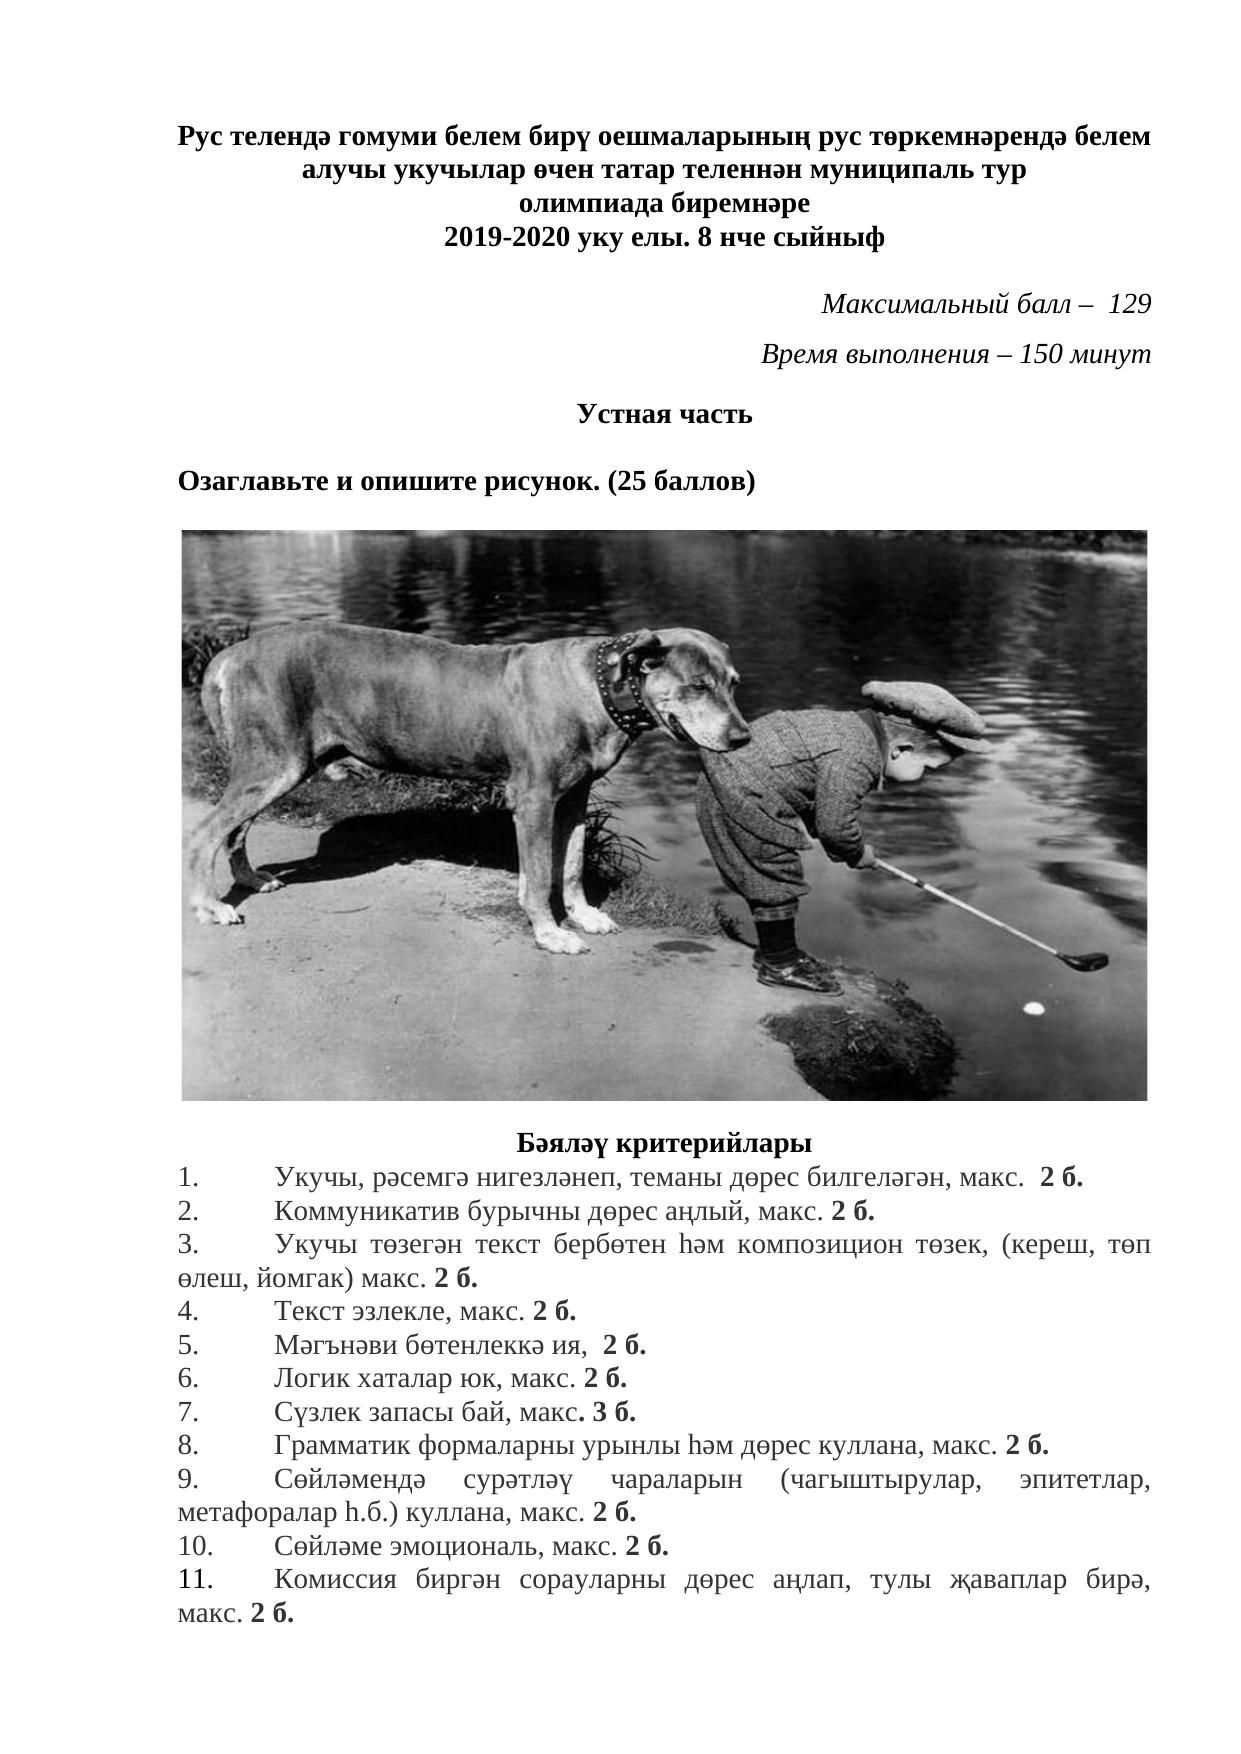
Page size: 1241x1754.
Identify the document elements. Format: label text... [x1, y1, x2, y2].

text Озаглавьте и опишите рисунок. (25 баллов) [177, 463, 1152, 497]
list Укучы төзегән текст бербөтен һәм композицион төзек, (кереш, төп өлеш, йомгак) макс. 2 б. [177, 1226, 1152, 1293]
text Устная часть [177, 396, 1152, 429]
text Время выполнения – 150 минут [177, 336, 1152, 370]
list Комиссия биргән сорауларны дөрес аңлап, тулы җаваплар бирә, макс. 2 б. [177, 1562, 1152, 1629]
text 2019-2020 уку елы. 8 нче сыйныф [177, 219, 1152, 252]
list Мәгънәви бөтенлеккә ия, 2 б. [177, 1327, 1152, 1360]
text олимпиада биремнәре [177, 185, 1152, 219]
text Максимальный балл – 129 [177, 286, 1152, 319]
list Сөйләме эмоциональ, макс. 2 б. [177, 1528, 1152, 1562]
list Сөйләмендә сурәтләү чараларын (чагыштырулар, эпитетлар, метафоралар һ.б.) куллана, макс. 2 б. [177, 1461, 1152, 1528]
picture [181, 530, 1148, 1101]
list Текст эзлекле, макс. 2 б. [177, 1293, 1152, 1327]
text Рус телендә гомуми белем бирү оешмаларының рус төркемнәрендә белем алучы укучылар өчен татар теленнән муниципаль тур [177, 118, 1152, 185]
list Сүзлек запасы бай, макс. 3 б. [177, 1394, 1152, 1427]
text Бәяләү критерийлары [177, 1126, 1152, 1159]
list Коммуникатив бурычны дөрес аңлый, макс. 2 б. [177, 1193, 1152, 1226]
list Грамматик формаларны урынлы һәм дөрес куллана, макс. 2 б. [177, 1427, 1152, 1461]
list Логик хаталар юк, макс. 2 б. [177, 1360, 1152, 1394]
list Укучы, рәсемгә нигезләнеп, теманы дөрес билгеләгән, макс. 2 б. [177, 1159, 1152, 1193]
